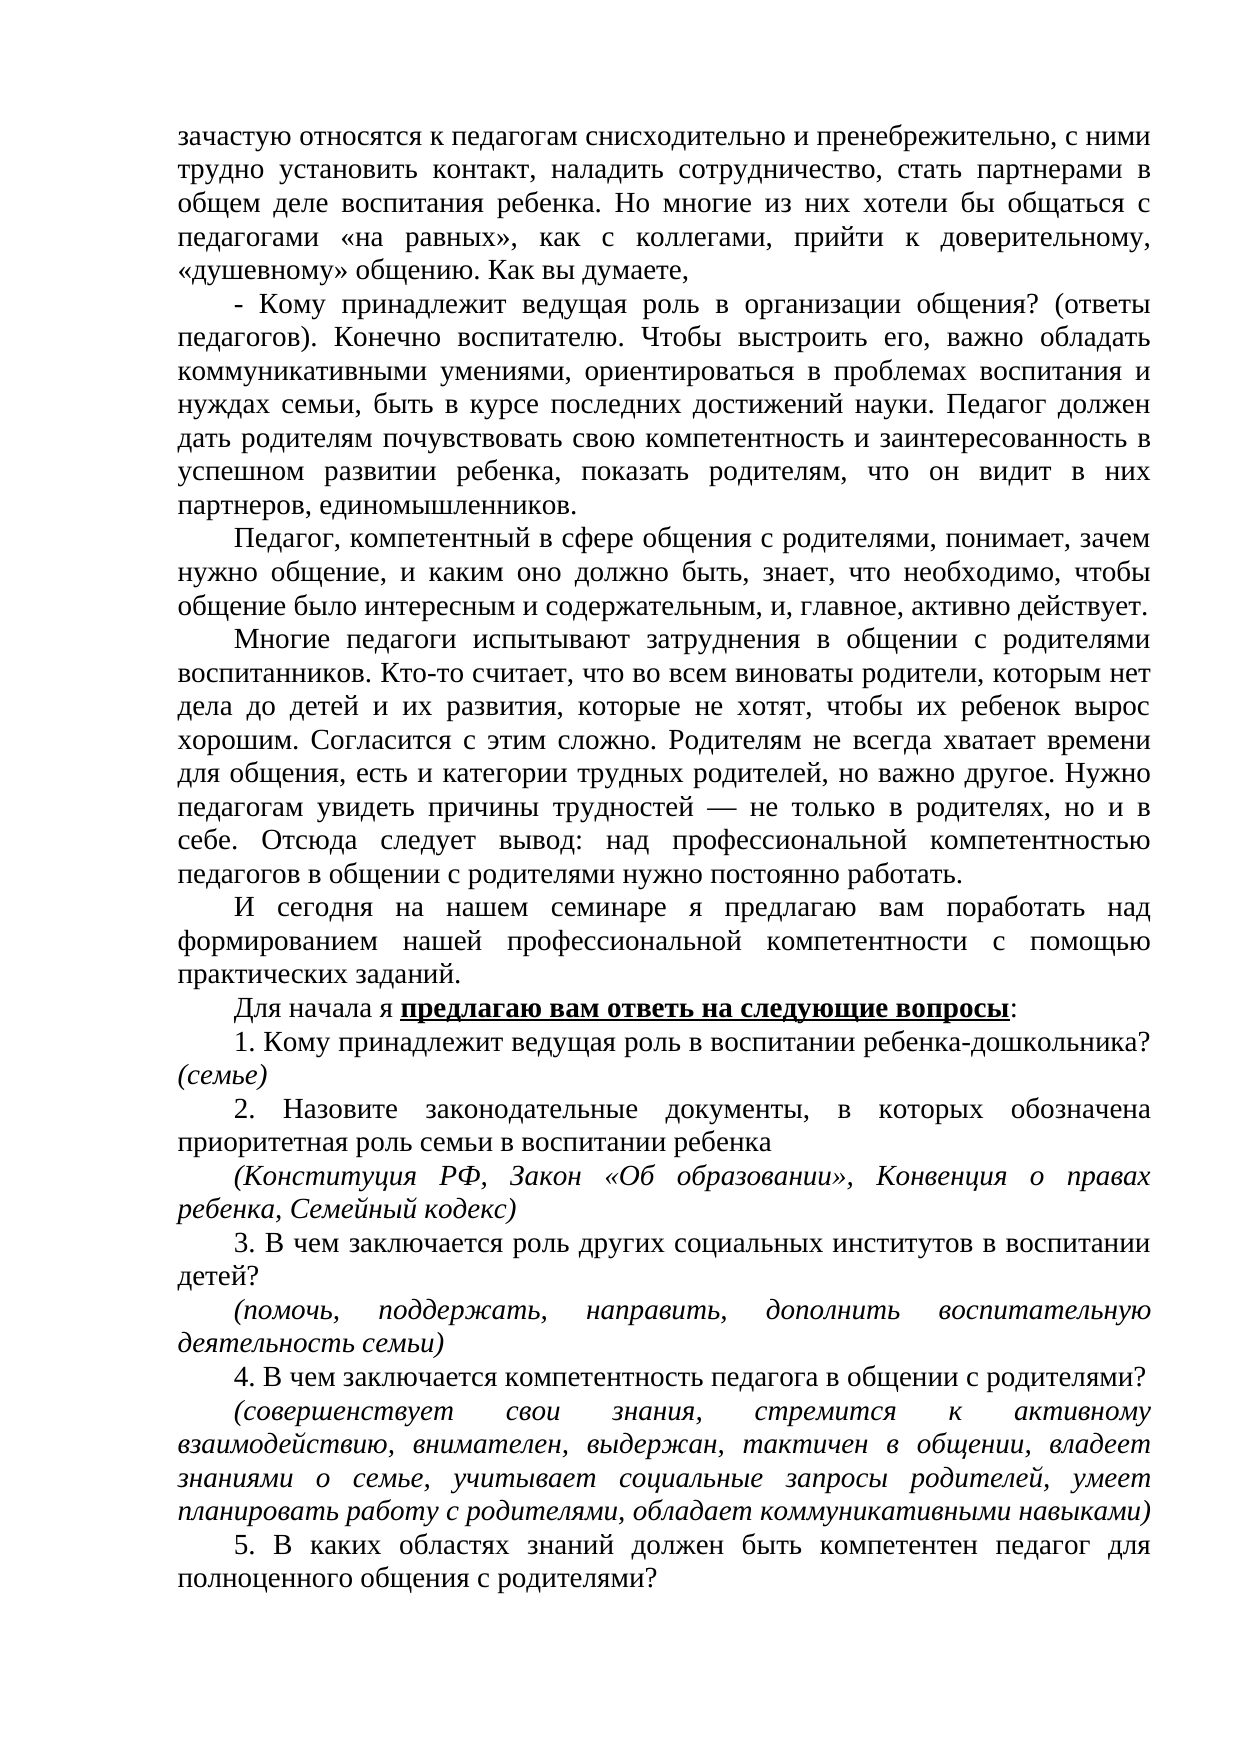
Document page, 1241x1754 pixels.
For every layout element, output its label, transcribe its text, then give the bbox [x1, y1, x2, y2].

text Педагог, компетентный в сфере общения с родителями, понимает, зачем нужно общение, и каким оно должно быть, знает, что необходимо, чтобы общение было интересным и содержательным, и, главное, активно действует. [177, 521, 1152, 621]
text И сегодня на нашем семинаре я предлагаю вам поработать над формированием нашей профессиональной компетентности с помощью практических заданий. [177, 889, 1152, 990]
text 2. Назовите законодательные документы, в которых обозначена приоритетная роль семьи в воспитании ребенка [177, 1091, 1152, 1158]
text 5. В каких областях знаний должен быть компетентен педагог для полноценного общения с родителями? [177, 1527, 1152, 1594]
text (Конституция РФ, Закон «Об образовании», Конвенция о правах ребенка, Семейный кодекс) [177, 1158, 1152, 1225]
text (помочь, поддержать, направить, дополнить воспитательную деятельность семьи) [177, 1292, 1152, 1359]
text 4. В чем заключается компетентность педагога в общении с родителями? [177, 1359, 1152, 1393]
text Для начала я предлагаю вам ответь на следующие вопросы: [177, 990, 1152, 1024]
text - Кому принадлежит ведущая роль в организации общения? (ответы педагогов). Конечно воспитателю. Чтобы выстроить его, важно обладать коммуникативными умениями, ориентироваться в проблемах воспитания и нуждах семьи, быть в курсе последних достижений науки. Педагог должен дать родителям почувствовать свою компетентность и заинтересованность в успешном развитии ребенка, показать родителям, что он видит в них партнеров, единомышленников. [177, 286, 1152, 521]
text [177, 118, 1152, 286]
text Многие педагоги испытывают затруднения в общении с родителями воспитанников. Кто-то считает, что во всем виноваты родители, которым нет дела до детей и их развития, которые не хотят, чтобы их ребенок вырос хорошим. Согласится с этим сложно. Родителям не всегда хватает времени для общения, есть и категории трудных родителей, но важно другое. Нужно педагогам увидеть причины трудностей — не только в родителях, но и в себе. Отсюда следует вывод: над профессиональной компетентностью педагогов в общении с родителями нужно постоянно работать. [177, 621, 1152, 889]
text (совершенствует свои знания, стремится к активному взаимодействию, внимателен, выдержан, тактичен в общении, владеет знаниями о семье, учитывает социальные запросы родителей, умеет планировать работу с родителями, обладает коммуникативными навыками) [177, 1393, 1152, 1527]
text 1. Кому принадлежит ведущая роль в воспитании ребенка-дошкольника? (семье) [177, 1024, 1152, 1091]
text 3. В чем заключается роль других социальных институтов в воспитании детей? [177, 1225, 1152, 1292]
